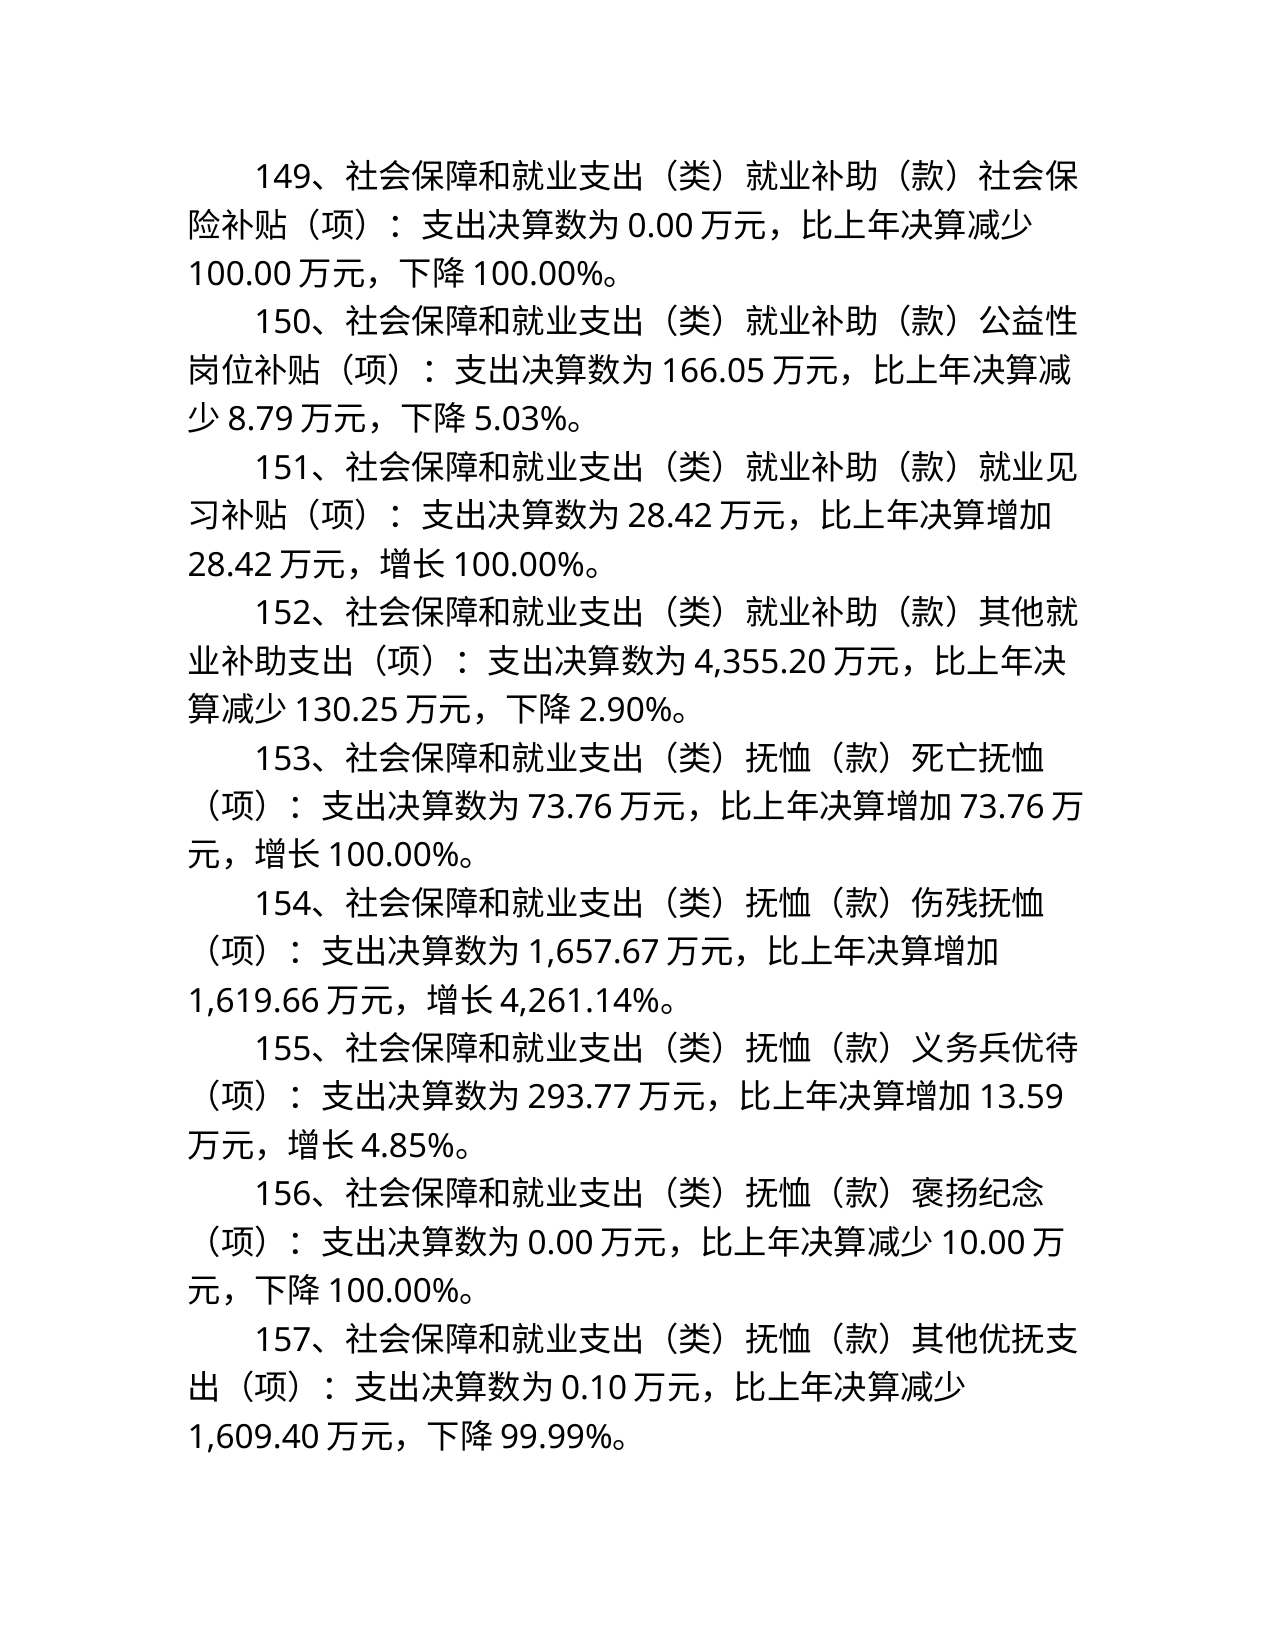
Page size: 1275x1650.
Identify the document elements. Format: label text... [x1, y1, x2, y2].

text 150、社会保障和就业支出（类）就业补助（款）公益性岗位补贴（项）：支出决算数为166.05万元，比上年决算减少8.79万元，下降5.03%。 [187, 295, 1087, 441]
text 151、社会保障和就业支出（类）就业补助（款）就业见习补贴（项）：支出决算数为28.42万元，比上年决算增加28.42万元，增长100.00%。 [187, 441, 1087, 586]
text 153、社会保障和就业支出（类）抚恤（款）死亡抚恤（项）：支出决算数为73.76万元，比上年决算增加73.76万元，增长100.00%。 [187, 731, 1087, 877]
text 152、社会保障和就业支出（类）就业补助（款）其他就业补助支出（项）：支出决算数为4,355.20万元，比上年决算减少130.25万元，下降2.90%。 [187, 586, 1087, 731]
text 149、社会保障和就业支出（类）就业补助（款）社会保险补贴（项）：支出决算数为0.00万元，比上年决算减少100.00万元，下降100.00%。 [187, 150, 1087, 295]
text 154、社会保障和就业支出（类）抚恤（款）伤残抚恤（项）：支出决算数为1,657.67万元，比上年决算增加1,619.66万元，增长4,261.14%。 [187, 877, 1087, 1022]
text 155、社会保障和就业支出（类）抚恤（款）义务兵优待（项）：支出决算数为293.77万元，比上年决算增加13.59万元，增长4.85%。 [187, 1022, 1087, 1167]
text 156、社会保障和就业支出（类）抚恤（款）褒扬纪念（项）：支出决算数为0.00万元，比上年决算减少10.00万元，下降100.00%。 [187, 1167, 1087, 1312]
text 157、社会保障和就业支出（类）抚恤（款）其他优抚支出（项）：支出决算数为0.10万元，比上年决算减少1,609.40万元，下降99.99%。 [187, 1312, 1087, 1458]
